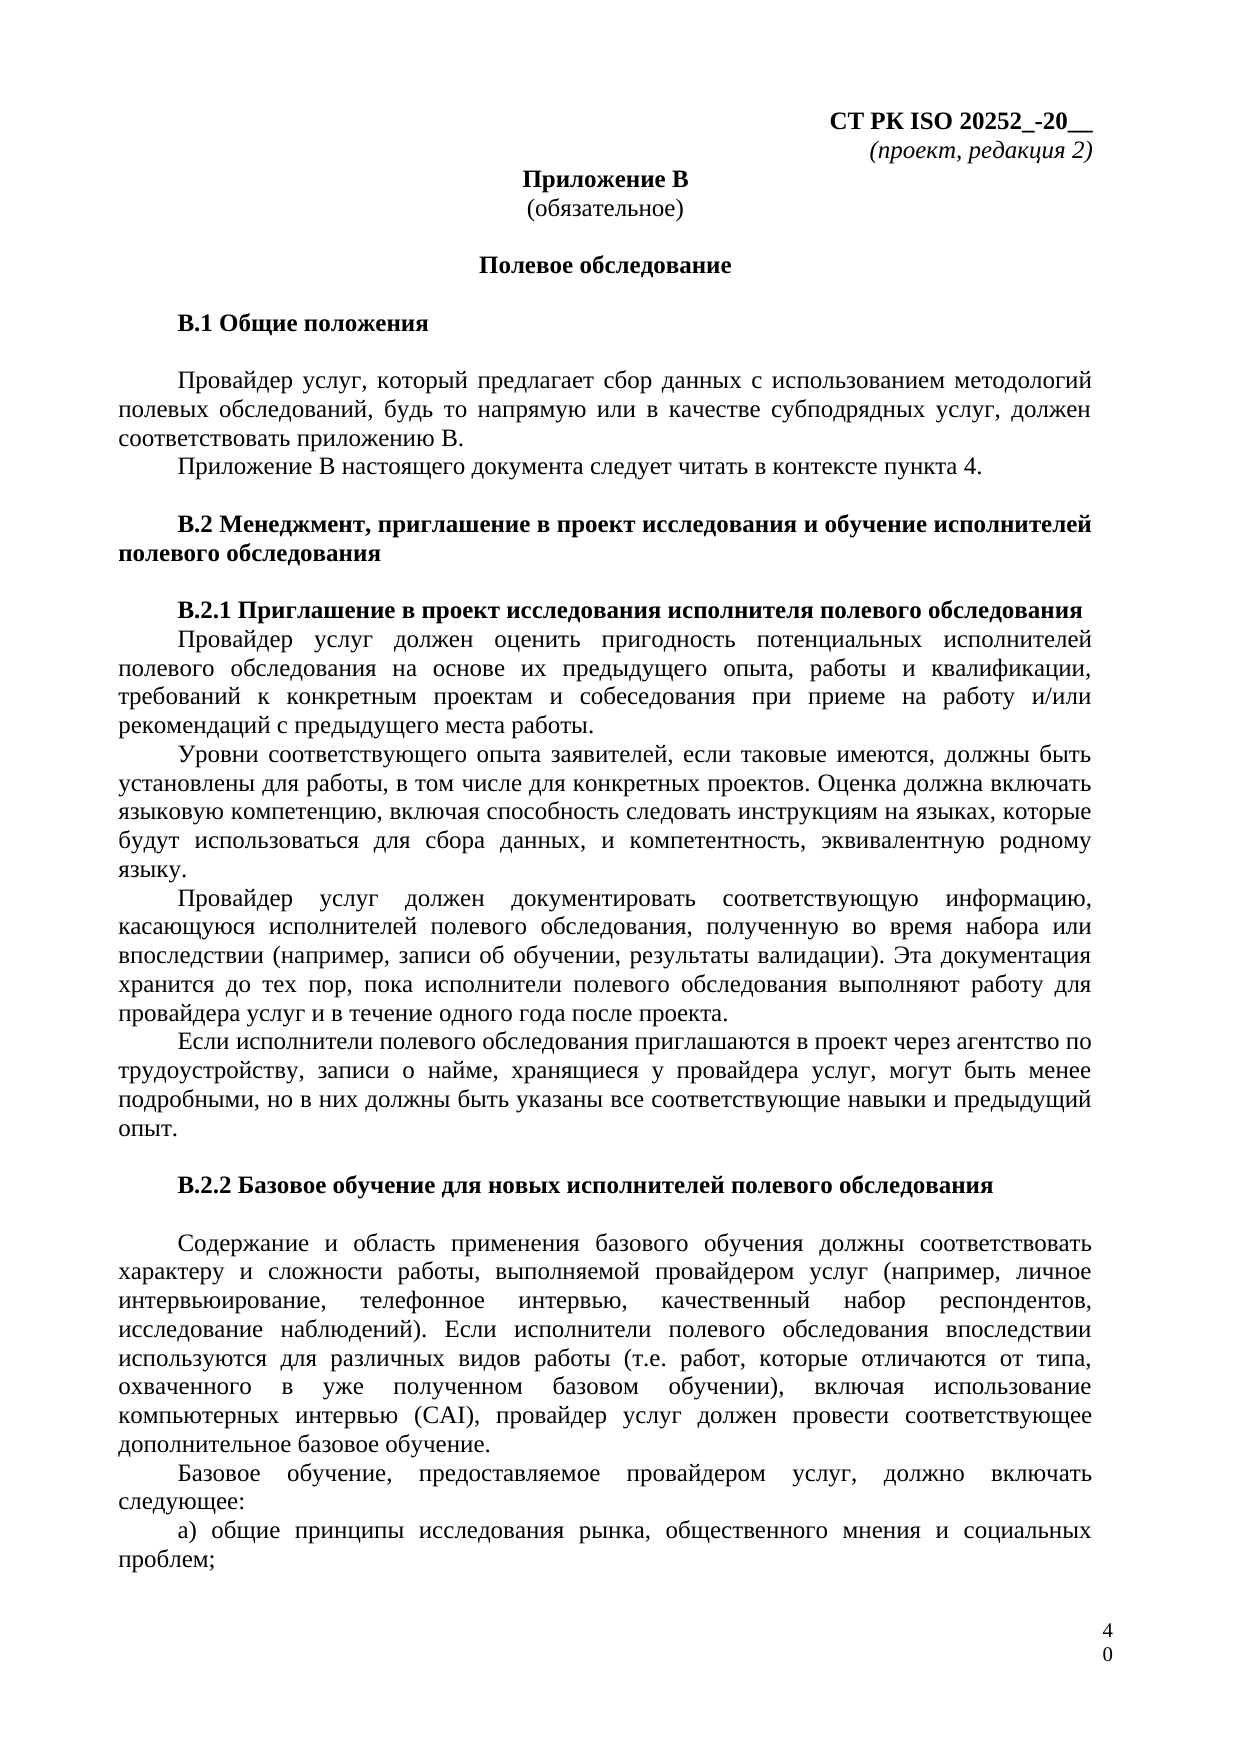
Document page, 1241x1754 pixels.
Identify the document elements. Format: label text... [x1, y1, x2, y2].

text B.1 Общие положения [118, 308, 1092, 336]
text Приложение B настоящего документа следует читать в контексте пункта 4. [118, 451, 1092, 480]
text (обязательное) [118, 193, 1092, 221]
text Провайдер услуг должен документировать соответствующую информацию, касающуюся исполнителей полевого обследования, полученную во время набора или впоследствии (например, записи об обучении, результаты валидации). Эта документация хранится до тех пор, пока исполнители полевого обследования выполняют работу для провайдера услуг и в течение одного года после проекта. [118, 883, 1092, 1026]
text B.2.2 Базовое обучение для новых исполнителей полевого обследования [118, 1170, 1092, 1199]
text Провайдер услуг, который предлагает сбор данных с использованием методологий полевых обследований, будь то напрямую или в качестве субподрядных услуг, должен соответствовать приложению B. [118, 365, 1092, 451]
text Если исполнители полевого обследования приглашаются в проект через агентство по трудоустройству, записи о найме, хранящиеся у провайдера услуг, могут быть менее подробными, но в них должны быть указаны все соответствующие навыки и предыдущий опыт. [118, 1026, 1092, 1141]
text Уровни соответствующего опыта заявителей, если таковые имеются, должны быть установлены для работы, в том числе для конкретных проектов. Оценка должна включать языковую компетенцию, включая способность следовать инструкциям на языках, которые будут использоваться для сбора данных, и компетентность, эквивалентную родному языку. [118, 739, 1092, 883]
text а) общие принципы исследования рынка, общественного мнения и социальных проблем; [118, 1515, 1092, 1573]
text Содержание и область применения базового обучения должны соответствовать характеру и сложности работы, выполняемой провайдером услуг (например, личное интервьюирование, телефонное интервью, качественный набор респондентов, исследование наблюдений). Если исполнители полевого обследования впоследствии используются для различных видов работы (т.е. работ, которые отличаются от типа, охваченного в уже полученном базовом обучении), включая использование компьютерных интервью (CAI), провайдер услуг должен провести соответствующее дополнительное базовое обучение. [118, 1228, 1092, 1458]
text Провайдер услуг должен оценить пригодность потенциальных исполнителей полевого обследования на основе их предыдущего опыта, работы и квалификации, требований к конкретным проектам и собеседования при приеме на работу и/или рекомендаций с предыдущего места работы. [118, 624, 1092, 739]
text Приложение B [118, 164, 1092, 193]
text B.2.1 Приглашение в проект исследования исполнителя полевого обследования [118, 595, 1092, 624]
text B.2 Менеджмент, приглашение в проект исследования и обучение исполнителей полевого обследования [118, 509, 1092, 566]
text Базовое обучение, предоставляемое провайдером услуг, должно включать следующее: [118, 1458, 1092, 1515]
text Полевое обследование [118, 250, 1092, 279]
